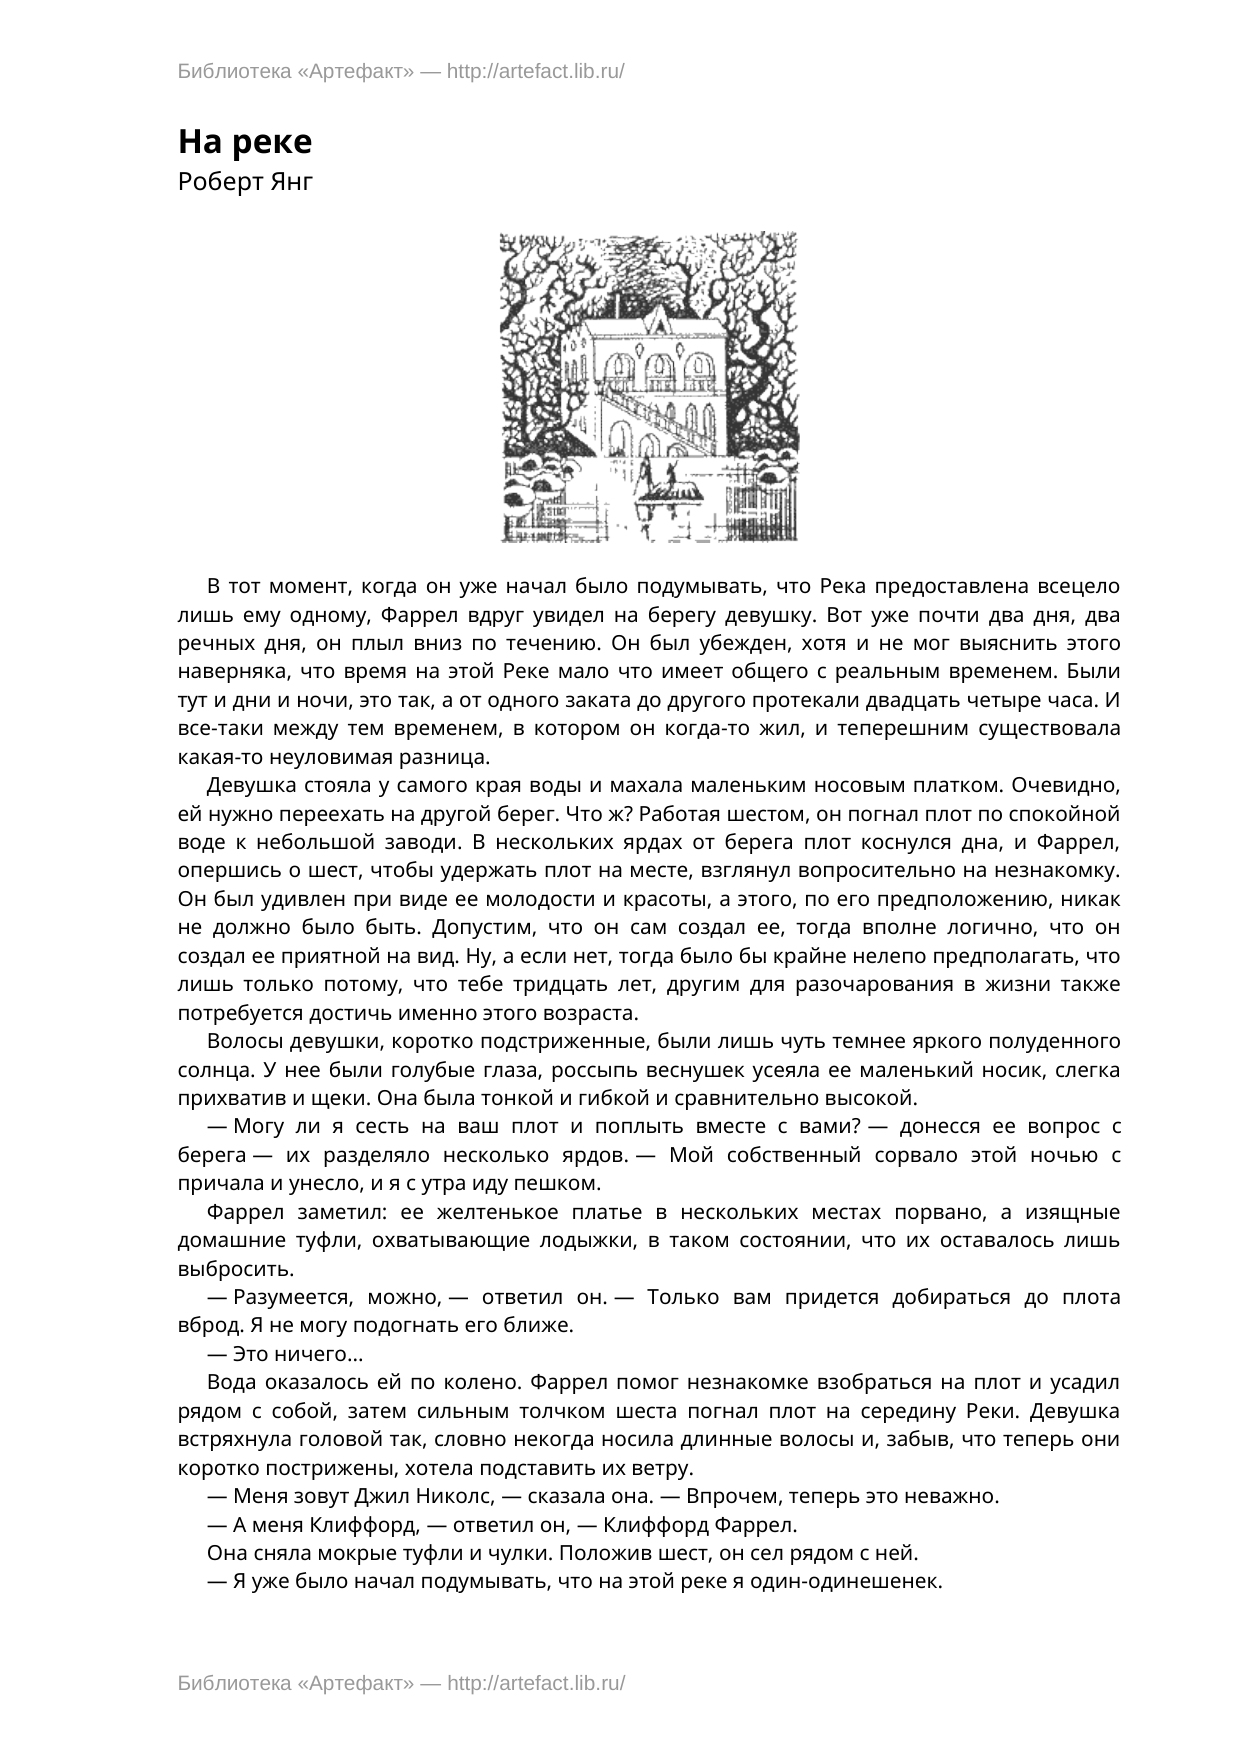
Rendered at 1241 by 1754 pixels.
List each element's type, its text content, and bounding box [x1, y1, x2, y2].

text — А меня Клиффорд, — ответил он, — Клиффорд Фаррел. [177, 1510, 1122, 1538]
subtitle На реке [177, 118, 1122, 163]
text Она сняла мокрые туфли и чулки. Положив шест, он сел рядом с ней. [177, 1538, 1122, 1567]
text Девушка стояла у самого края воды и махала маленьким носовым платком. Очевидно, ей нужно переехать на другой берег. Что ж? Работая шестом, он погнал плот по спокойной воде к небольшой заводи. В нескольких ярдах от берега плот коснулся дна, и Фаррел, опершись о шест, чтобы удержать плот на месте, взглянул вопросительно на незнакомку. Он был удивлен при виде ее молодости и красоты, а этого, по его предположению, никак не должно было быть. Допустим, что он сам создал ее, тогда вполне логично, что он создал ее приятной на вид. Ну, а если нет, тогда было бы крайне нелепо предполагать, что лишь только потому, что тебе тридцать лет, другим для разочарования в жизни также потребуется достичь именно этого возраста. [177, 770, 1122, 1026]
text В тот момент, когда он уже начал было подумывать, что Река предоставлена всецело лишь ему одному, Фаррел вдруг увидел на берегу девушку. Вот уже почти два дня, два речных дня, он плыл вниз по течению. Он был убежден, хотя и не мог выяснить этого наверняка, что время на этой Реке мало что имеет общего с реальным временем. Были тут и дни и ночи, это так, а от одного заката до другого протекали двадцать четыре часа. И все-таки между тем временем, в котором он когда-то жил, и теперешним существовала какая-то неуловимая разница. [177, 571, 1122, 770]
text Роберт Янг [177, 163, 1122, 198]
text — Это ничего... [177, 1339, 1122, 1367]
text — Меня зовут Джил Николс, — сказала она. — Впрочем, теперь это неважно. [177, 1481, 1122, 1510]
text Вода оказалось ей по колено. Фаррел помог незнакомке взобраться на плот и усадил рядом с собой, затем сильным толчком шеста погнал плот на середину Реки. Девушка встряхнула головой так, словно некогда носила длинные волосы и, забыв, что теперь они коротко пострижены, хотела подставить их ветру. [177, 1367, 1122, 1481]
text — Разумеется, можно, — ответил он. — Только вам придется добираться до плота вброд. Я не могу подогнать его ближе. [177, 1282, 1122, 1339]
text — Я уже было начал подумывать, что на этой реке я один-одинешенек. [177, 1567, 1122, 1595]
text Волосы девушки, коротко подстриженные, были лишь чуть темнее яркого полуденного солнца. У нее были голубые глаза, россыпь веснушек усеяла ее маленький носик, слегка прихватив и щеки. Она была тонкой и гибкой и сравнительно высокой. [177, 1026, 1122, 1112]
picture [499, 231, 800, 543]
text Фаррел заметил: ее желтенькое платье в нескольких местах порвано, а изящные домашние туфли, охватывающие лодыжки, в таком состоянии, что их оставалось лишь выбросить. [177, 1197, 1122, 1282]
text — Могу ли я сесть на ваш плот и поплыть вместе с вами? — донесся ее вопрос с берега — их разделяло несколько ярдов. — Мой собственный сорвало этой ночью с причала и унесло, и я с утра иду пешком. [177, 1112, 1122, 1197]
